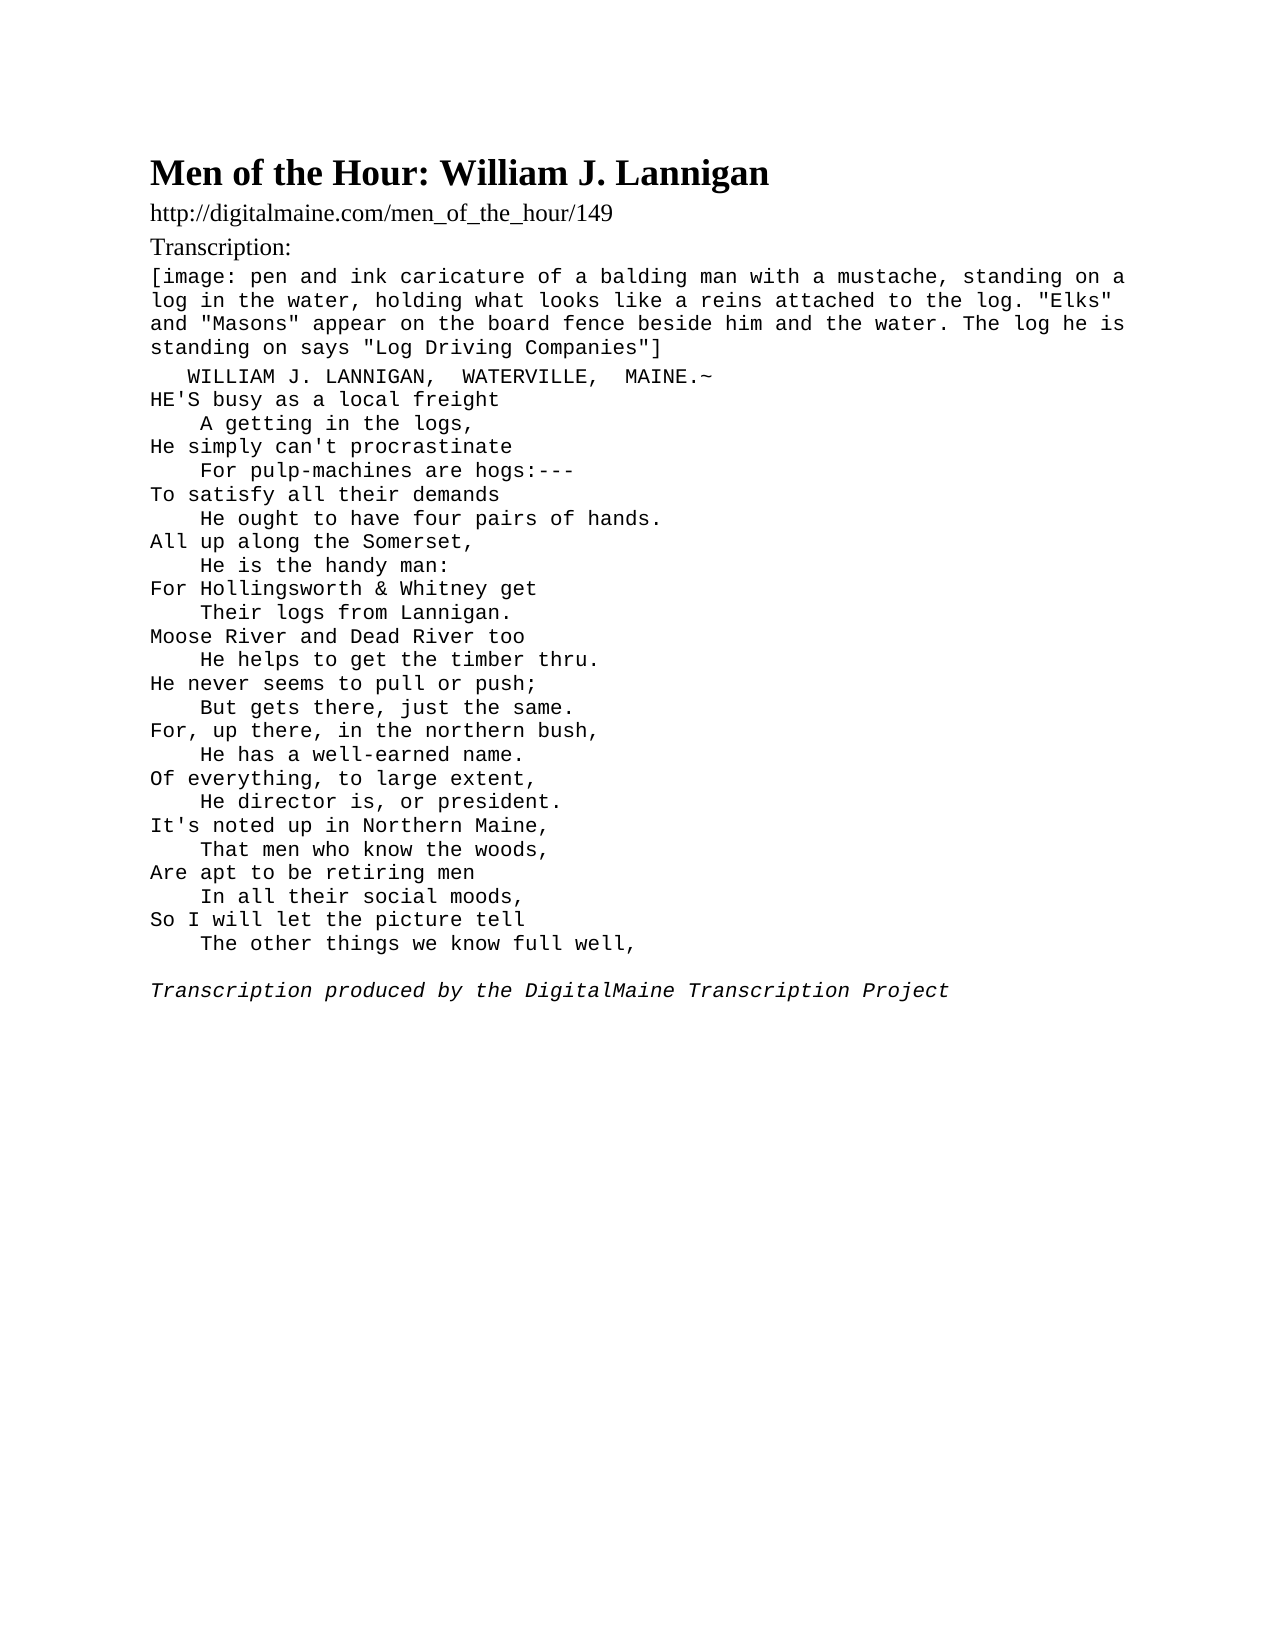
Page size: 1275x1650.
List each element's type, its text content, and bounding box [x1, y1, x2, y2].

text He ought to have four pairs of hands. [150, 507, 1125, 531]
text For pulp-machines are hogs:--- [150, 460, 1125, 484]
text Transcription produced by the DigitalMaine Transcription Project [150, 980, 1125, 1004]
text The other things we know full well, [150, 933, 1125, 957]
text Their logs from Lannigan. [150, 602, 1125, 626]
text Transcription: [150, 232, 1125, 261]
text [image: pen and ink caricature of a balding man with a mustache, standing on a log in the water, holding what looks like a reins attached to the log. "Elks" and "Masons" appear on the board fence beside him and the water. The log he is standing on says "Log Driving Companies"] [150, 266, 1125, 361]
text He helps to get the timber thru. [150, 649, 1125, 673]
text For, up there, in the northern bush, [150, 720, 1125, 744]
text To satisfy all their demands [150, 484, 1125, 507]
text He has a well-earned name. [150, 744, 1125, 768]
text He simply can't procrastinate [150, 437, 1125, 460]
text A getting in the logs, [150, 413, 1125, 437]
text Moose River and Dead River too [150, 626, 1125, 649]
text Of everything, to large extent, [150, 768, 1125, 791]
text In all their social moods, [150, 886, 1125, 909]
text But gets there, just the same. [150, 697, 1125, 720]
text It's noted up in Northern Maine, [150, 815, 1125, 838]
text That men who know the woods, [150, 838, 1125, 862]
text All up along the Somerset, [150, 531, 1125, 555]
text WILLIAM J. LANNIGAN, WATERVILLE, MAINE.~ [150, 366, 1125, 389]
text He is the handy man: [150, 555, 1125, 578]
subtitle Men of the Hour: William J. Lannigan [150, 150, 1125, 193]
text Are apt to be retiring men [150, 862, 1125, 886]
text HE'S busy as a local freight [150, 389, 1125, 413]
text For Hollingsworth & Whitney get [150, 578, 1125, 602]
text http://digitalmaine.com/men_of_the_hour/149 [150, 198, 1125, 227]
text So I will let the picture tell [150, 909, 1125, 933]
text He director is, or president. [150, 791, 1125, 815]
text He never seems to pull or push; [150, 673, 1125, 697]
